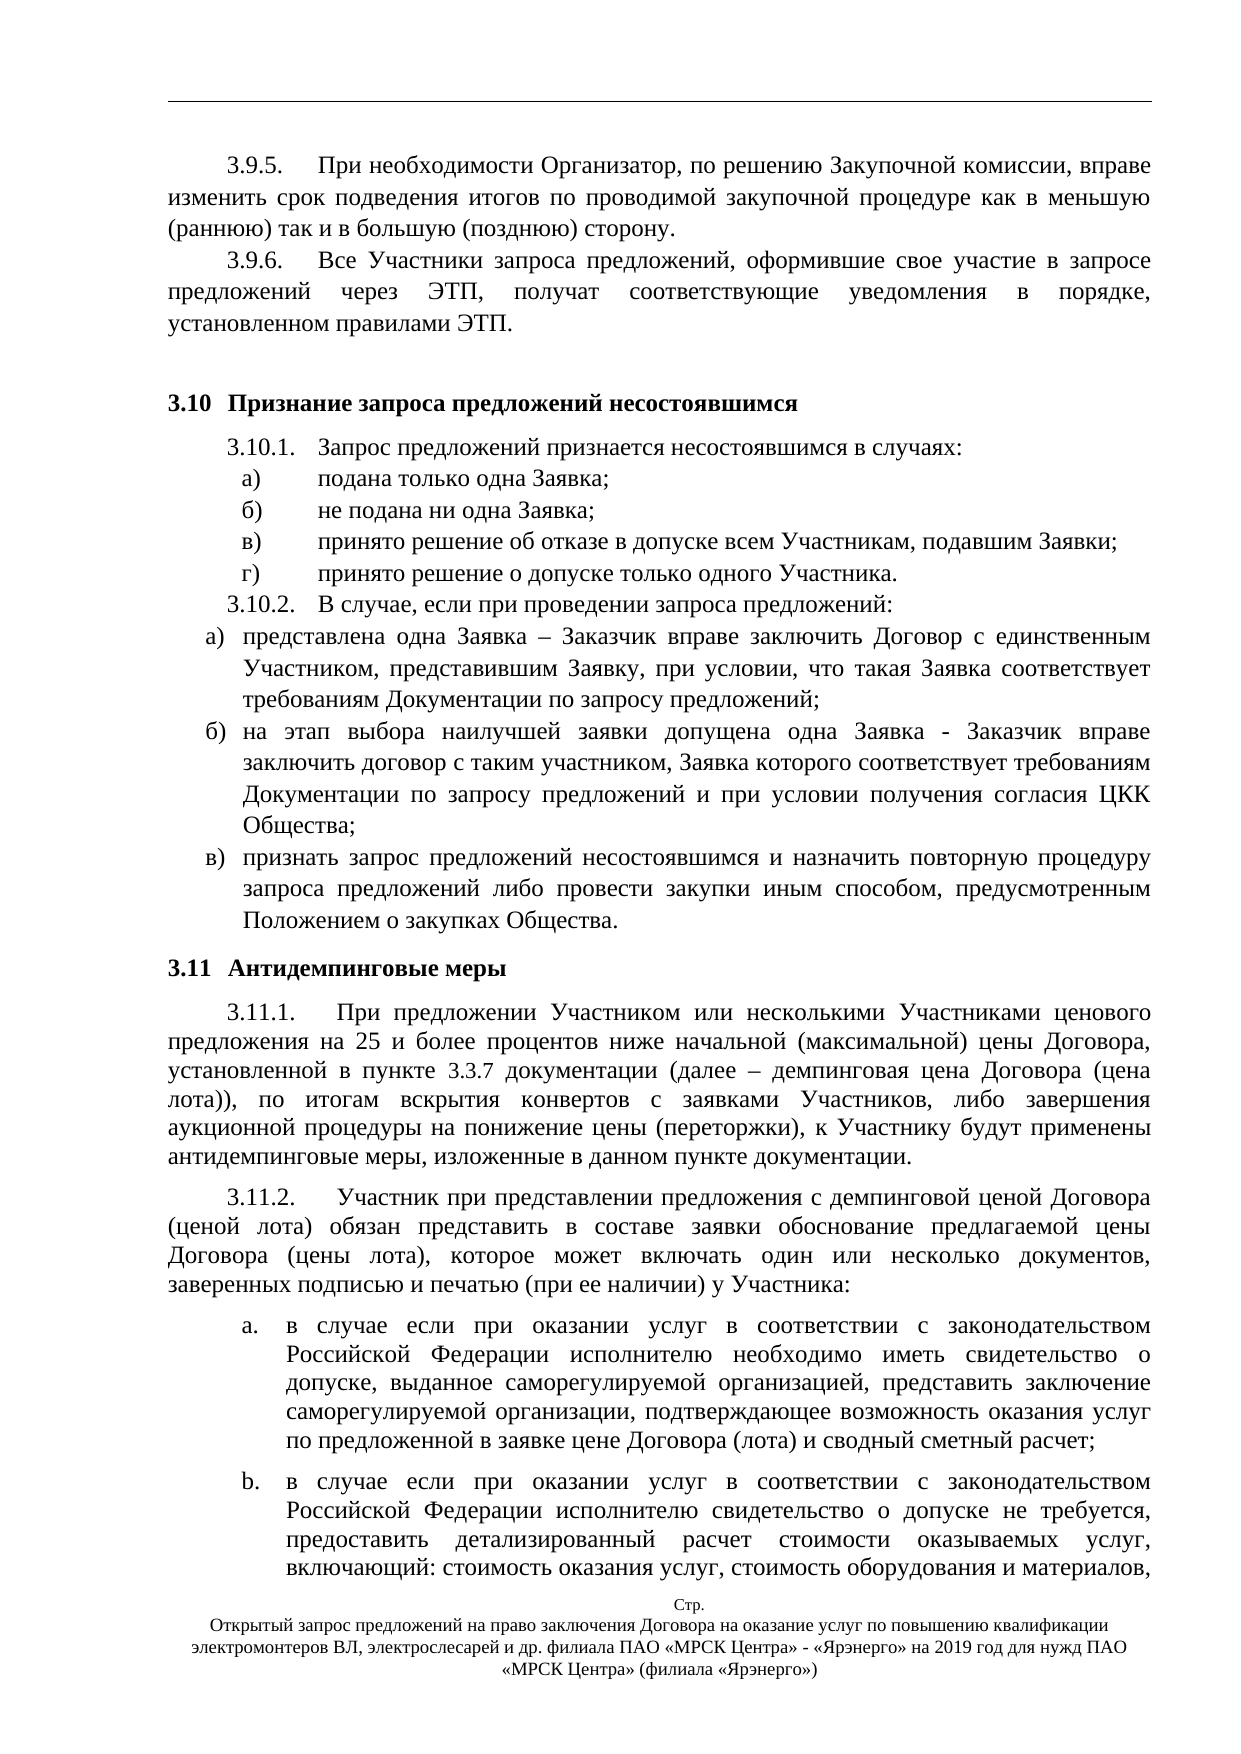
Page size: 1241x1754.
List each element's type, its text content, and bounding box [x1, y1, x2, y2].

list Участник при представлении предложения с демпинговой ценой Договора (ценой лота) обязан представить в составе заявки обоснование предлагаемой цены Договора (цены лота), которое может включать один или несколько документов, заверенных подписью и печатью (при ее наличии) у Участника: [168, 1182, 1152, 1297]
list в случае если при оказании услуг в соответствии с законодательством Российской Федерации исполнителю необходимо иметь свидетельство о допуске, выданное саморегулируемой организацией, представить заключение саморегулируемой организации, подтверждающее возможность оказания услуг по предложенной в заявке цене Договора (лота) и сводный сметный расчет; [241, 1310, 1152, 1454]
list принято решение об отказе в допуске всем Участникам, подавшим Заявки; [168, 526, 1152, 555]
list В случае, если при проведении запроса предложений: [168, 589, 1152, 618]
list на этап выбора наилучшей заявки допущена одна Заявка - Заказчик вправе заключить договор с таким участником, Заявка которого соответствует требованиям Документации по запросу предложений и при условии получения согласия ЦКК Общества; [205, 716, 1152, 839]
list При необходимости Организатор, по решению Закупочной комиссии, вправе изменить срок подведения итогов по проводимой закупочной процедуре как в меньшую (раннюю) так и в большую (позднюю) сторону. [168, 150, 1152, 242]
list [241, 1466, 1152, 1581]
subtitle Признание запроса предложений несостоявшимся [168, 388, 1152, 416]
list принято решение о допуске только одного Участника. [168, 558, 1152, 587]
list Все Участники запроса предложений, оформившие свое участие в запросе предложений через ЭТП, получат соответствующие уведомления в порядке, установленном правилами ЭТП. [168, 245, 1152, 337]
list Запрос предложений признается несостоявшимся в случаях: [168, 432, 1152, 460]
list При предложении Участником или несколькими Участниками ценового предложения на 25 и более процентов ниже начальной (максимальной) цены Договора, установленной в пункте 3.3.7 документации (далее – демпинговая цена Договора (цена лота)), по итогам вскрытия конвертов с заявками Участников, либо завершения аукционной процедуры на понижение цены (переторжки), к Участнику будут применены антидемпинговые меры, изложенные в данном пункте документации. [168, 997, 1152, 1170]
list подана только одна Заявка; [168, 463, 1152, 492]
list не подана ни одна Заявка; [168, 495, 1152, 523]
list представлена одна Заявка – Заказчик вправе заключить Договор с единственным Участником, представившим Заявку, при условии, что такая Заявка соответствует требованиям Документации по запросу предложений; [205, 621, 1152, 713]
list признать запрос предложений несостоявшимся и назначить повторную процедуру запроса предложений либо провести закупки иным способом, предусмотренным Положением о закупках Общества. [205, 842, 1152, 934]
subtitle Антидемпинговые меры [168, 953, 1152, 982]
